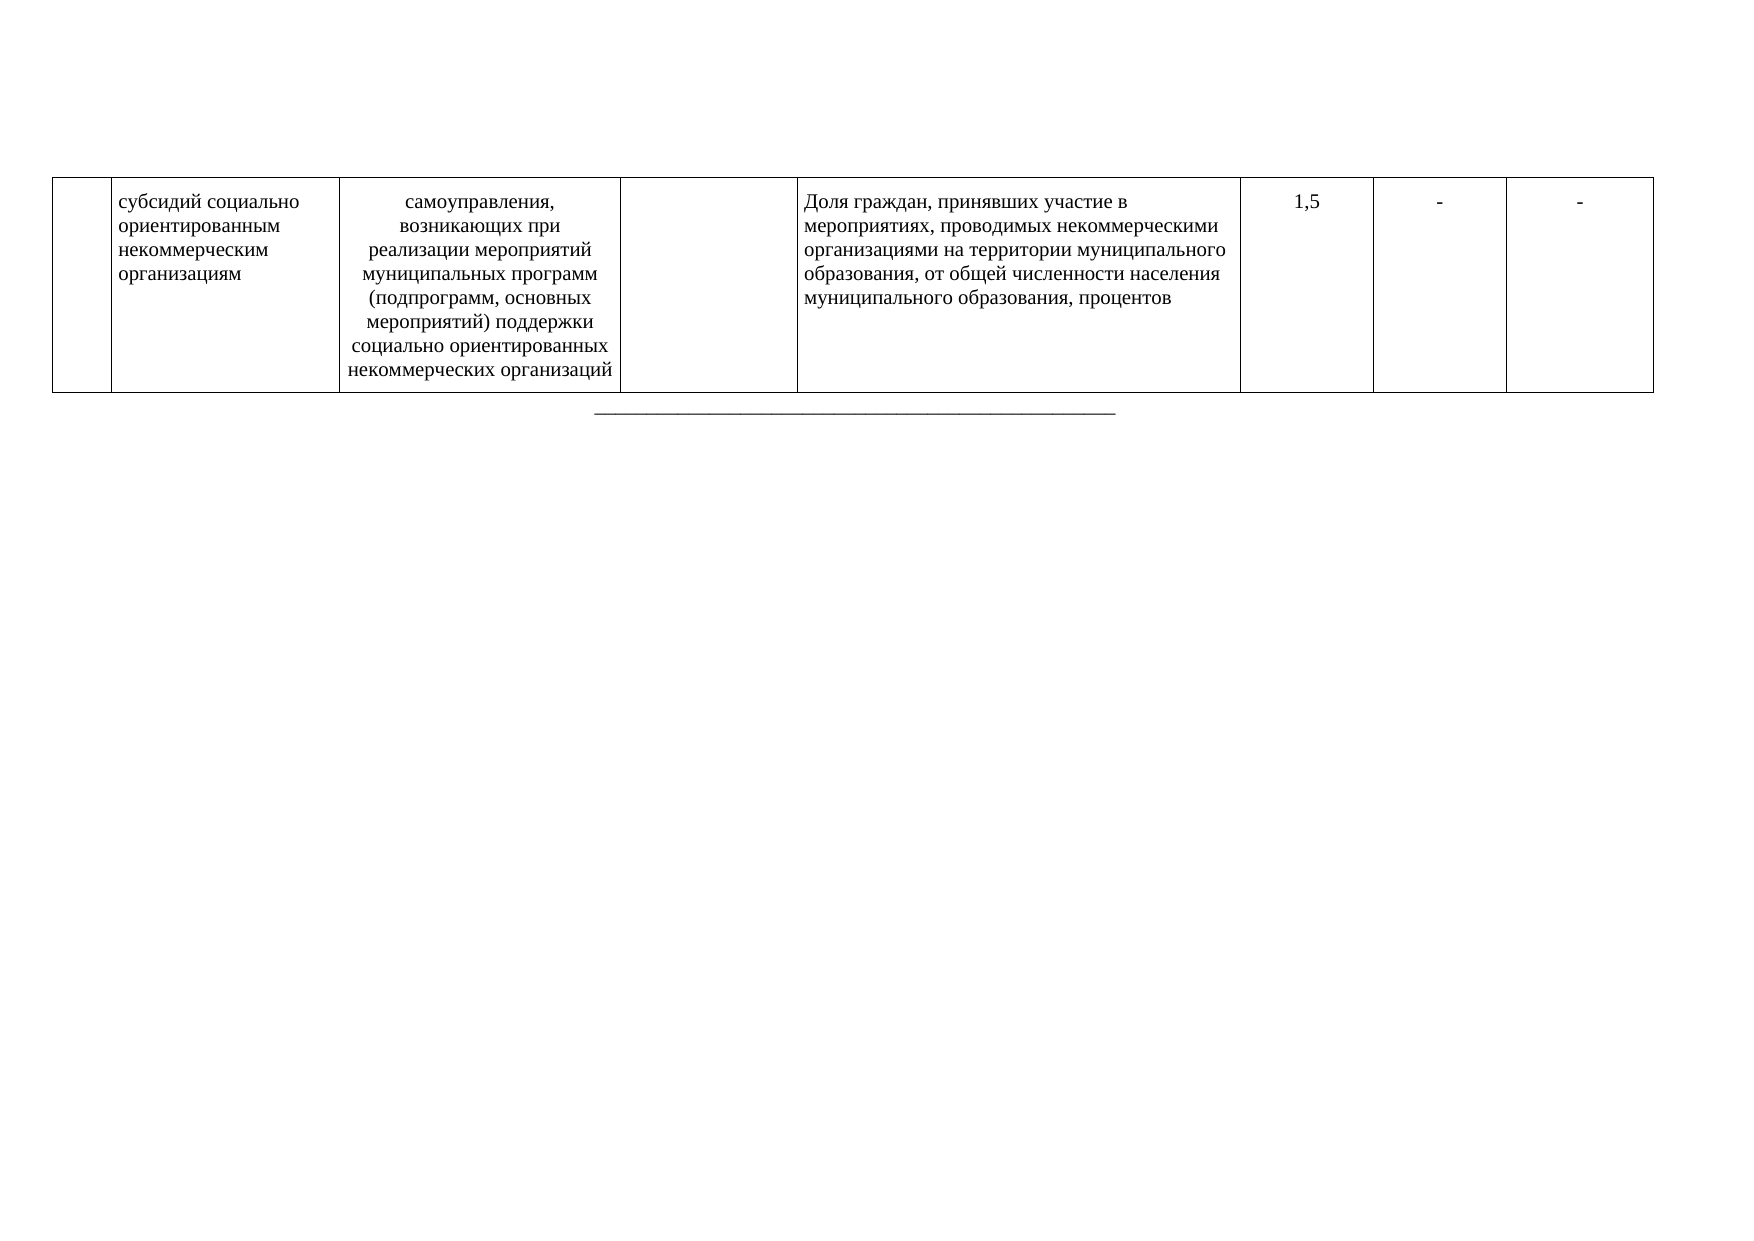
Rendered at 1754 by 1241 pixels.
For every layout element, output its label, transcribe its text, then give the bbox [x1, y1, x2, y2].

table_cell 1,5 [1241, 178, 1373, 392]
table_cell - [1507, 178, 1653, 392]
table_cell 3. [53, 178, 111, 392]
table_cell Доля граждан, принявших участие в мероприятиях, проводимых некоммерческими организациями на территории муниципального образования, от общей численности населения муниципального образования, процентов [798, 178, 1240, 392]
table_cell Основное мероприятие 3.1.2. Предоставление на конкурсной основе субсидий социально ориентированным некоммерческим организациям [112, 178, 339, 392]
text __________________________________________________ [59, 393, 1651, 417]
table_cell - [621, 178, 797, 392]
table_cell - [1374, 178, 1506, 392]
